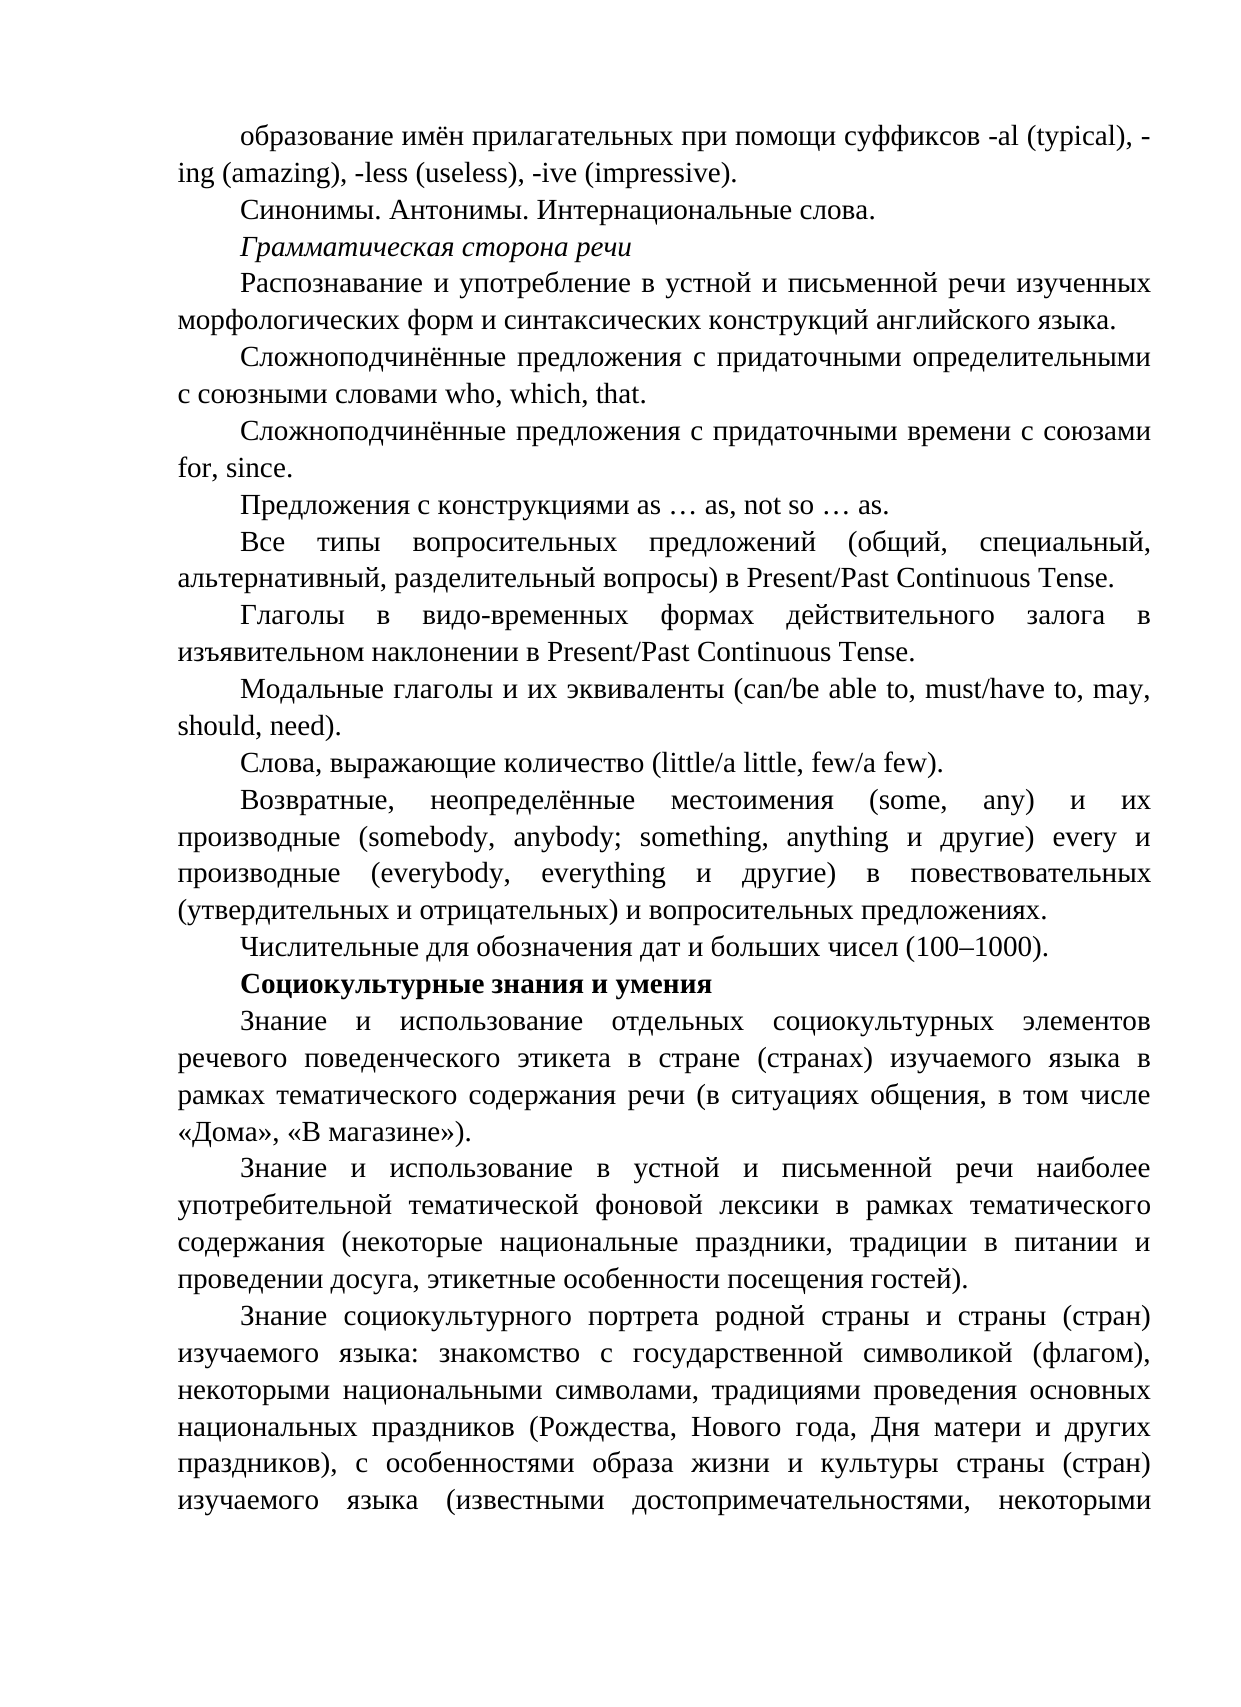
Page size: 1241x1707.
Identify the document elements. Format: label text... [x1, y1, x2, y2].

text Знание и использование в устной и письменной речи наиболее употребительной тематической фоновой лексики в рамках тематического содержания (некоторые национальные праздники, традиции в питании и проведении досуга, этикетные особенности посещения гостей). [177, 1151, 1152, 1295]
text Глаголы в видо-временных формах действительного залога в изъявительном наклонении в Present/Past Continuous Tense. [177, 597, 1152, 668]
text Числительные для обозначения дат и больших чисел (100–1000). [177, 929, 1152, 963]
text Социокультурные знания и умения [177, 966, 1152, 1000]
text Синонимы. Антонимы. Интернациональные слова. [177, 192, 1152, 225]
text Все типы вопросительных предложений (общий, специальный, альтернативный, разделительный вопросы) в Present/Past Continuous Tense. [177, 524, 1152, 594]
text Знание и использование отдельных социокультурных элементов речевого поведенческого этикета в стране (странах) изучаемого языка в рамках тематического содержания речи (в ситуациях общения, в том числе «Дома», «В магазине»). [177, 1003, 1152, 1147]
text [177, 1298, 1152, 1516]
text Грамматическая сторона речи [177, 229, 1152, 262]
text Предложения с конструкциями as … as, not so … as. [177, 487, 1152, 520]
text Сложноподчинённые предложения с придаточными определительными с союзными словами who, which, that. [177, 339, 1152, 410]
text Возвратные, неопределённые местоимения (some, any) и их производные (somebody, anybody; something, anything и другие) every и производные (everybody, everything и другие) в повествовательных (утвердительных и отрицательных) и вопросительных предложениях. [177, 782, 1152, 926]
text образование имён прилагательных при помощи суффиксов -al (typical), -ing (amazing), -less (useless), -ive (impressive). [177, 118, 1152, 188]
text Модальные глаголы и их эквиваленты (can/be able to, must/have to, may, should, need). [177, 671, 1152, 742]
text Слова, выражающие количество (little/a little, few/a few). [177, 745, 1152, 778]
text Распознавание и употребление в устной и письменной речи изученных морфологических форм и синтаксических конструкций английского языка. [177, 266, 1152, 336]
text Сложноподчинённые предложения с придаточными времени с союзами for, since. [177, 413, 1152, 483]
